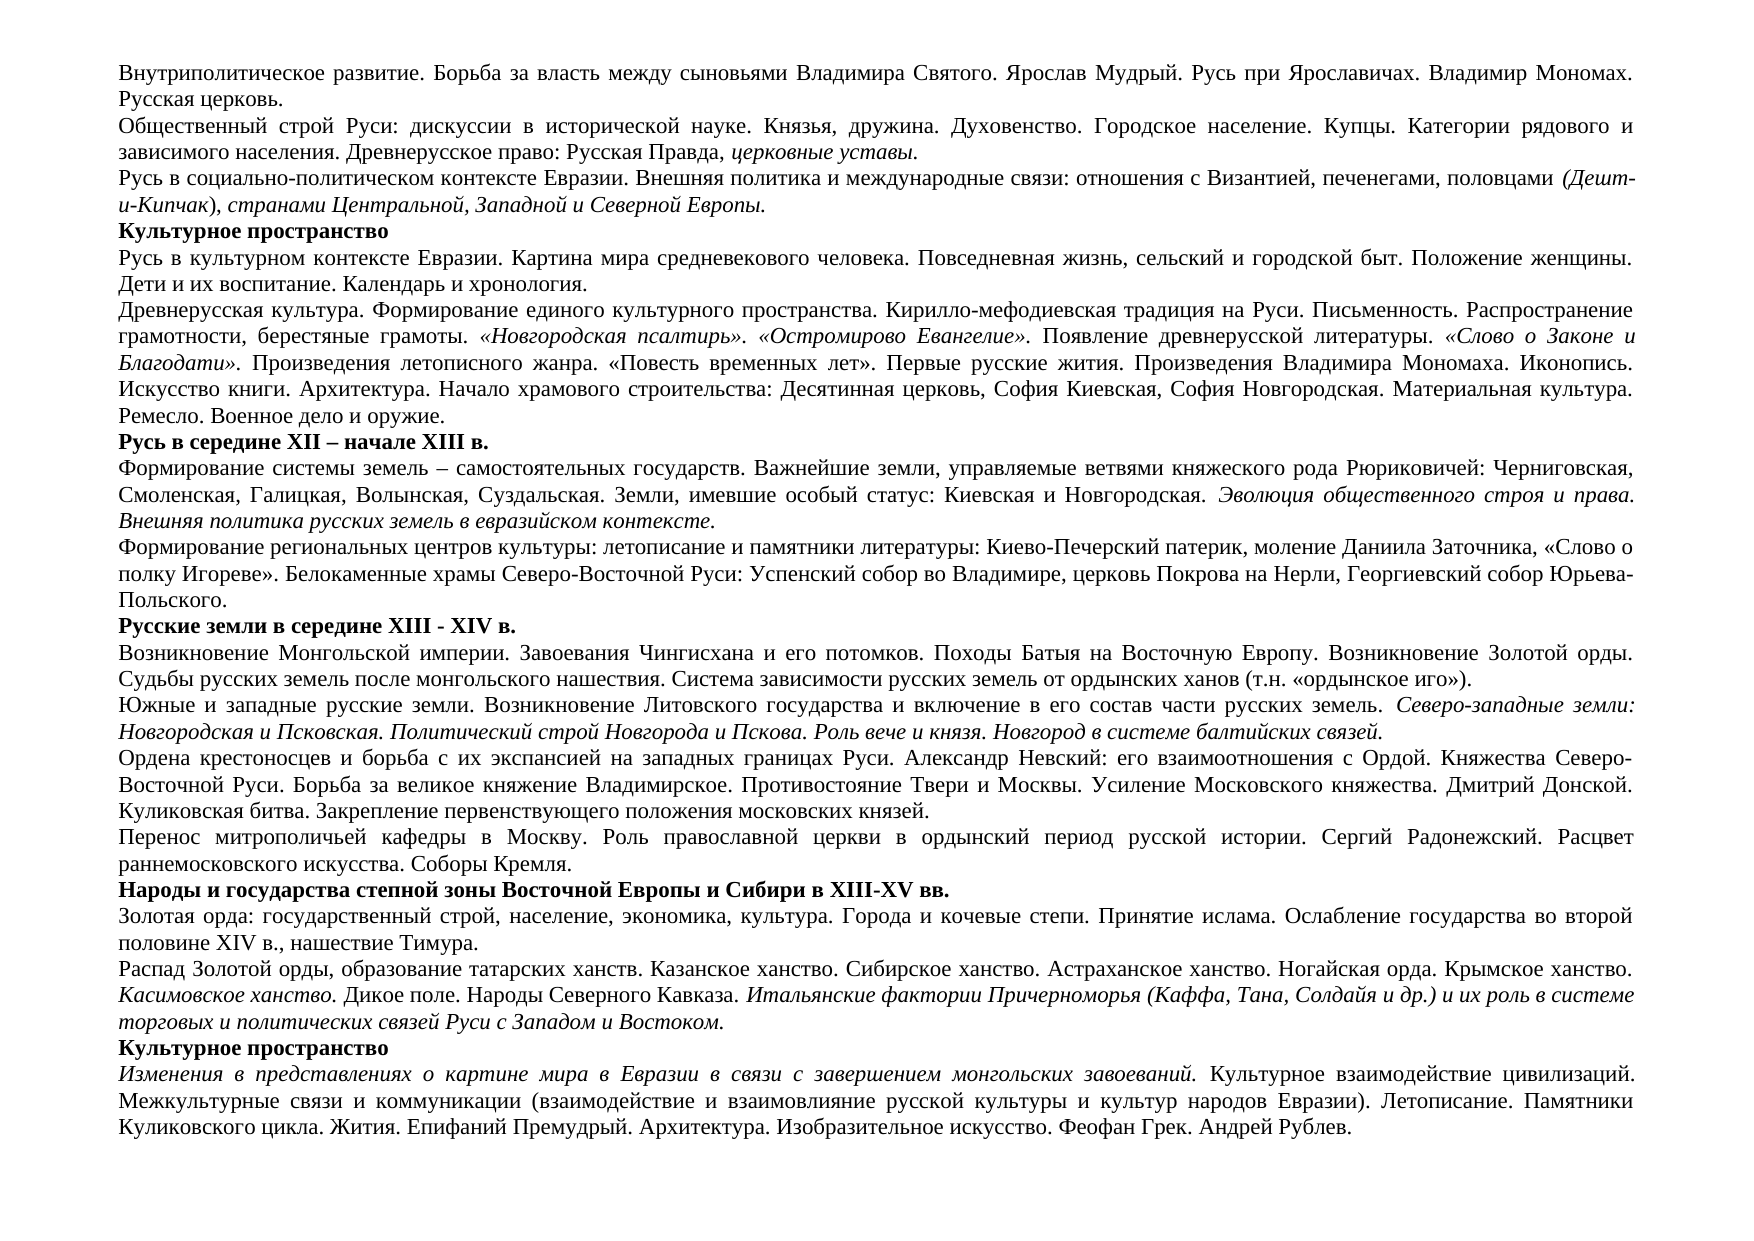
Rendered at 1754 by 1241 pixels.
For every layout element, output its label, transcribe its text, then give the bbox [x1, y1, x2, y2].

text Русь в социально-политическом контексте Евразии. Внешняя политика и международные связи: отношения с Византией, печенегами, половцами (Дешт-и-Кипчак), странами Центральной, Западной и Северной Европы. [118, 164, 1636, 217]
text Древнерусская культура. Формирование единого культурного пространства. Кирилло-мефодиевская традиция на Руси. Письменность. Распространение грамотности, берестяные грамоты. «Новгородская псалтирь». «Остромирово Евангелие». Появление древнерусской литературы. «Слово о Законе и Благодати». Произведения летописного жанра. «Повесть временных лет». Первые русские жития. Произведения Владимира Мономаха. Иконопись. Искусство книги. Архитектура. Начало храмового строительства: Десятинная церковь, София Киевская, София Новгородская. Материальная культура. Ремесло. Военное дело и оружие. [118, 296, 1636, 428]
text Культурное пространство [118, 217, 1636, 243]
text Культурное пространство [118, 1034, 1636, 1061]
text Южные и западные русские земли. Возникновение Литовского государства и включение в его состав части русских земель. Северо-западные земли: Новгородская и Псковская. Политический строй Новгорода и Пскова. Роль вече и князя. Новгород в системе балтийских связей. [118, 692, 1636, 744]
text Общественный строй Руси: дискуссии в исторической науке. Князья, дружина. Духовенство. Городское население. Купцы. Категории рядового и зависимого населения. Древнерусское право: Русская Правда, церковные уставы. [118, 112, 1636, 164]
text Перенос митрополичьей кафедры в Москву. Роль православной церкви в ордынский период русской истории. Сергий Радонежский. Расцвет раннемосковского искусства. Соборы Кремля. [118, 823, 1636, 876]
text Формирование системы земель – самостоятельных государств. Важнейшие земли, управляемые ветвями княжеского рода Рюриковичей: Черниговская, Смоленская, Галицкая, Волынская, Суздальская. Земли, имевшие особый статус: Киевская и Новгородская. Эволюция общественного строя и права. Внешняя политика русских земель в евразийском контексте. [118, 454, 1636, 533]
text Золотая орда: государственный строй, население, экономика, культура. Города и кочевые степи. Принятие ислама. Ослабление государства во второй половине XIV в., нашествие Тимура. [118, 902, 1636, 955]
text Русь в культурном контексте Евразии. Картина мира средневекового человека. Повседневная жизнь, сельский и городской быт. Положение женщины. Дети и их воспитание. Календарь и хронология. [118, 243, 1636, 296]
text Распад Золотой орды, образование татарских ханств. Казанское ханство. Сибирское ханство. Астраханское ханство. Ногайская орда. Крымское ханство. Касимовское ханство. Дикое поле. Народы Северного Кавказа. Итальянские фактории Причерноморья (Каффа, Тана, Солдайя и др.) и их роль в системе торговых и политических связей Руси с Западом и Востоком. [118, 955, 1636, 1034]
text Русские земли в середине XIII - XIV в. [118, 612, 1636, 639]
text Народы и государства степной зоны Восточной Европы и Сибири в XIII-XV вв. [118, 876, 1636, 902]
text Возникновение Монгольской империи. Завоевания Чингисхана и его потомков. Походы Батыя на Восточную Европу. Возникновение Золотой орды. Судьбы русских земель после монгольского нашествия. Система зависимости русских земель от ордынских ханов (т.н. «ордынское иго»). [118, 639, 1636, 692]
text Ордена крестоносцев и борьба с их экспансией на западных границах Руси. Александр Невский: его взаимоотношения с Ордой. Княжества Северо-Восточной Руси. Борьба за великое княжение Владимирское. Противостояние Твери и Москвы. Усиление Московского княжества. Дмитрий Донской. Куликовская битва. Закрепление первенствующего положения московских князей. [118, 744, 1636, 823]
text Изменения в представлениях о картине мира в Евразии в связи с завершением монгольских завоеваний. Культурное взаимодействие цивилизаций. Межкультурные связи и коммуникации (взаимодействие и взаимовлияние русской культуры и культур народов Евразии). Летописание. Памятники Куликовского цикла. Жития. Епифаний Премудрый. Архитектура. Изобразительное искусство. Феофан Грек. Андрей Рублев. [118, 1061, 1636, 1139]
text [118, 59, 1636, 112]
text Русь в середине XII – начале XIII в. [118, 428, 1636, 454]
text Формирование региональных центров культуры: летописание и памятники литературы: Киево-Печерский патерик, моление Даниила Заточника, «Слово о полку Игореве». Белокаменные храмы Северо-Восточной Руси: Успенский собор во Владимире, церковь Покрова на Нерли, Георгиевский собор Юрьева-Польского. [118, 533, 1636, 612]
